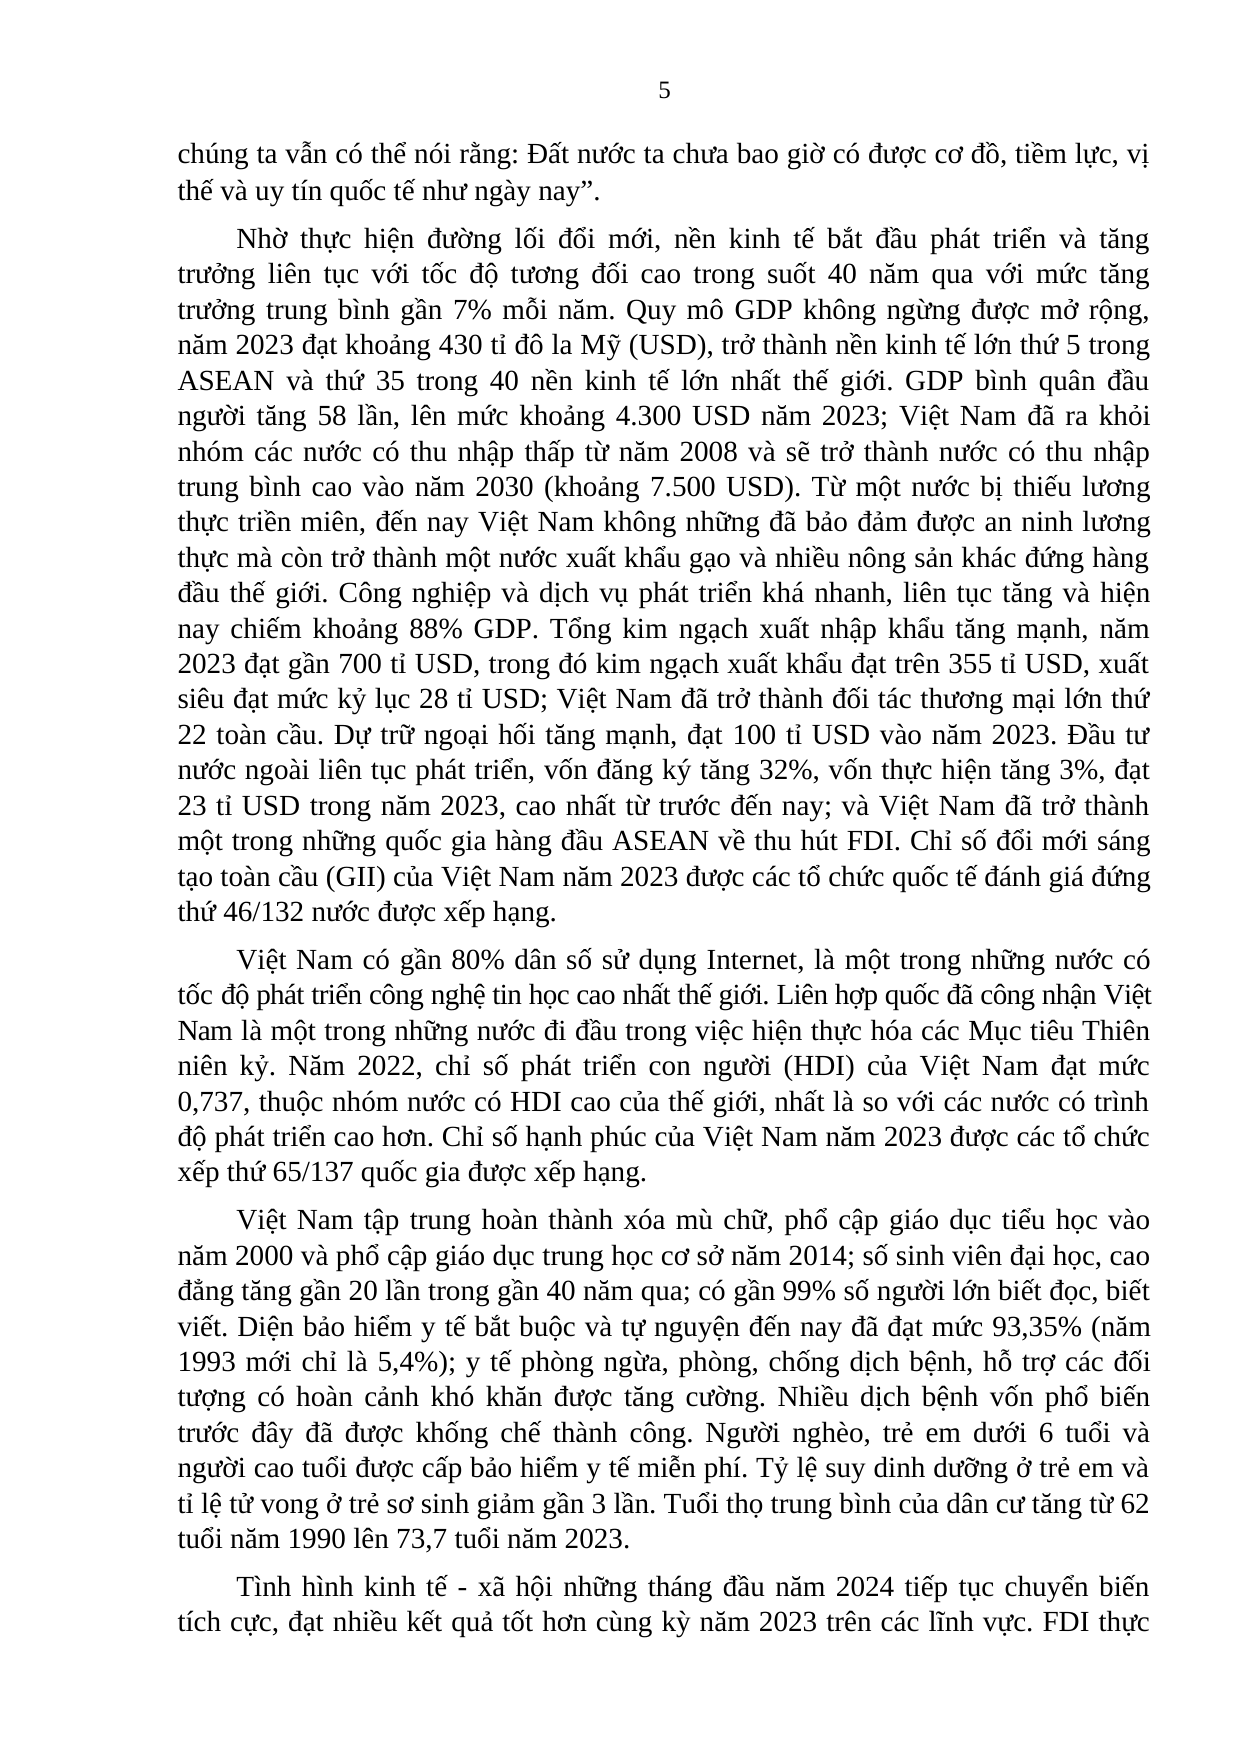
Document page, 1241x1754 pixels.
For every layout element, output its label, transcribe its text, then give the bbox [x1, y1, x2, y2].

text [177, 132, 1152, 207]
text Việt Nam tập trung hoàn thành xóa mù chữ, phổ cập giáo dục tiểu học vào năm 2000 và phổ cập giáo dục trung học cơ sở năm 2014; số sinh viên đại học, cao đẳng tăng gần 20 lần trong gần 40 năm qua; có gần 99% số người lớn biết đọc, biết viết. Diện bảo hiểm y tế bắt buộc và tự nguyện đến nay đã đạt mức 93,35% (năm 1993 mới chỉ là 5,4%); y tế phòng ngừa, phòng, chống dịch bệnh, hỗ trợ các đối tượng có hoàn cảnh khó khăn được tăng cường. Nhiều dịch bệnh vốn phổ biến trước đây đã được khống chế thành công. Người nghèo, trẻ em dưới 6 tuổi và người cao tuổi được cấp bảo hiểm y tế miễn phí. Tỷ lệ suy dinh dưỡng ở trẻ em và tỉ lệ tử vong ở trẻ sơ sinh giảm gần 3 lần. Tuổi thọ trung bình của dân cư tăng từ 62 tuổi năm 1990 lên 73,7 tuổi năm 2023. [177, 1201, 1152, 1555]
text Việt Nam có gần 80% dân số sử dụng Internet, là một trong những nước có tốc độ phát triển công nghệ tin học cao nhất thế giới. Liên hợp quốc đã công nhận Việt Nam là một trong những nước đi đầu trong việc hiện thực hóa các Mục tiêu Thiên niên kỷ. Năm 2022, chỉ số phát triển con người (HDI) của Việt Nam đạt mức 0,737, thuộc nhóm nước có HDI cao của thế giới, nhất là so với các nước có trình độ phát triển cao hơn. Chỉ số hạnh phúc của Việt Nam năm 2023 được các tổ chức xếp thứ 65/137 quốc gia được xếp hạng. [177, 940, 1152, 1188]
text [177, 1567, 1152, 1638]
text Nhờ thực hiện đường lối đổi mới, nền kinh tế bắt đầu phát triển và tăng trưởng liên tục với tốc độ tương đối cao trong suốt 40 năm qua với mức tăng trưởng trung bình gần 7% mỗi năm. Quy mô GDP không ngừng được mở rộng, năm 2023 đạt khoảng 430 tỉ đô la Mỹ (USD), trở thành nền kinh tế lớn thứ 5 trong ASEAN và thứ 35 trong 40 nền kinh tế lớn nhất thế giới. GDP bình quân đầu người tăng 58 lần, lên mức khoảng 4.300 USD năm 2023; Việt Nam đã ra khỏi nhóm các nước có thu nhập thấp từ năm 2008 và sẽ trở thành nước có thu nhập trung bình cao vào năm 2030 (khoảng 7.500 USD). Từ một nước bị thiếu lương thực triền miên, đến nay Việt Nam không những đã bảo đảm được an ninh lương thực mà còn trở thành một nước xuất khẩu gạo và nhiều nông sản khác đứng hàng đầu thế giới. Công nghiệp và dịch vụ phát triển khá nhanh, liên tục tăng và hiện nay chiếm khoảng 88% GDP. Tổng kim ngạch xuất nhập khẩu tăng mạnh, năm 2023 đạt gần 700 tỉ USD, trong đó kim ngạch xuất khẩu đạt trên 355 tỉ USD, xuất siêu đạt mức kỷ lục 28 tỉ USD; Việt Nam đã trở thành đối tác thương mại lớn thứ 22 toàn cầu. Dự trữ ngoại hối tăng mạnh, đạt 100 tỉ USD vào năm 2023. Đầu tư nước ngoài liên tục phát triển, vốn đăng ký tăng 32%, vốn thực hiện tăng 3%, đạt 23 tỉ USD trong năm 2023, cao nhất từ trước đến nay; và Việt Nam đã trở thành một trong những quốc gia hàng đầu ASEAN về thu hút FDI. Chỉ số đổi mới sáng tạo toàn cầu (GII) của Việt Nam năm 2023 được các tổ chức quốc tế đánh giá đứng thứ 46/132 nước được xếp hạng. [177, 219, 1152, 928]
